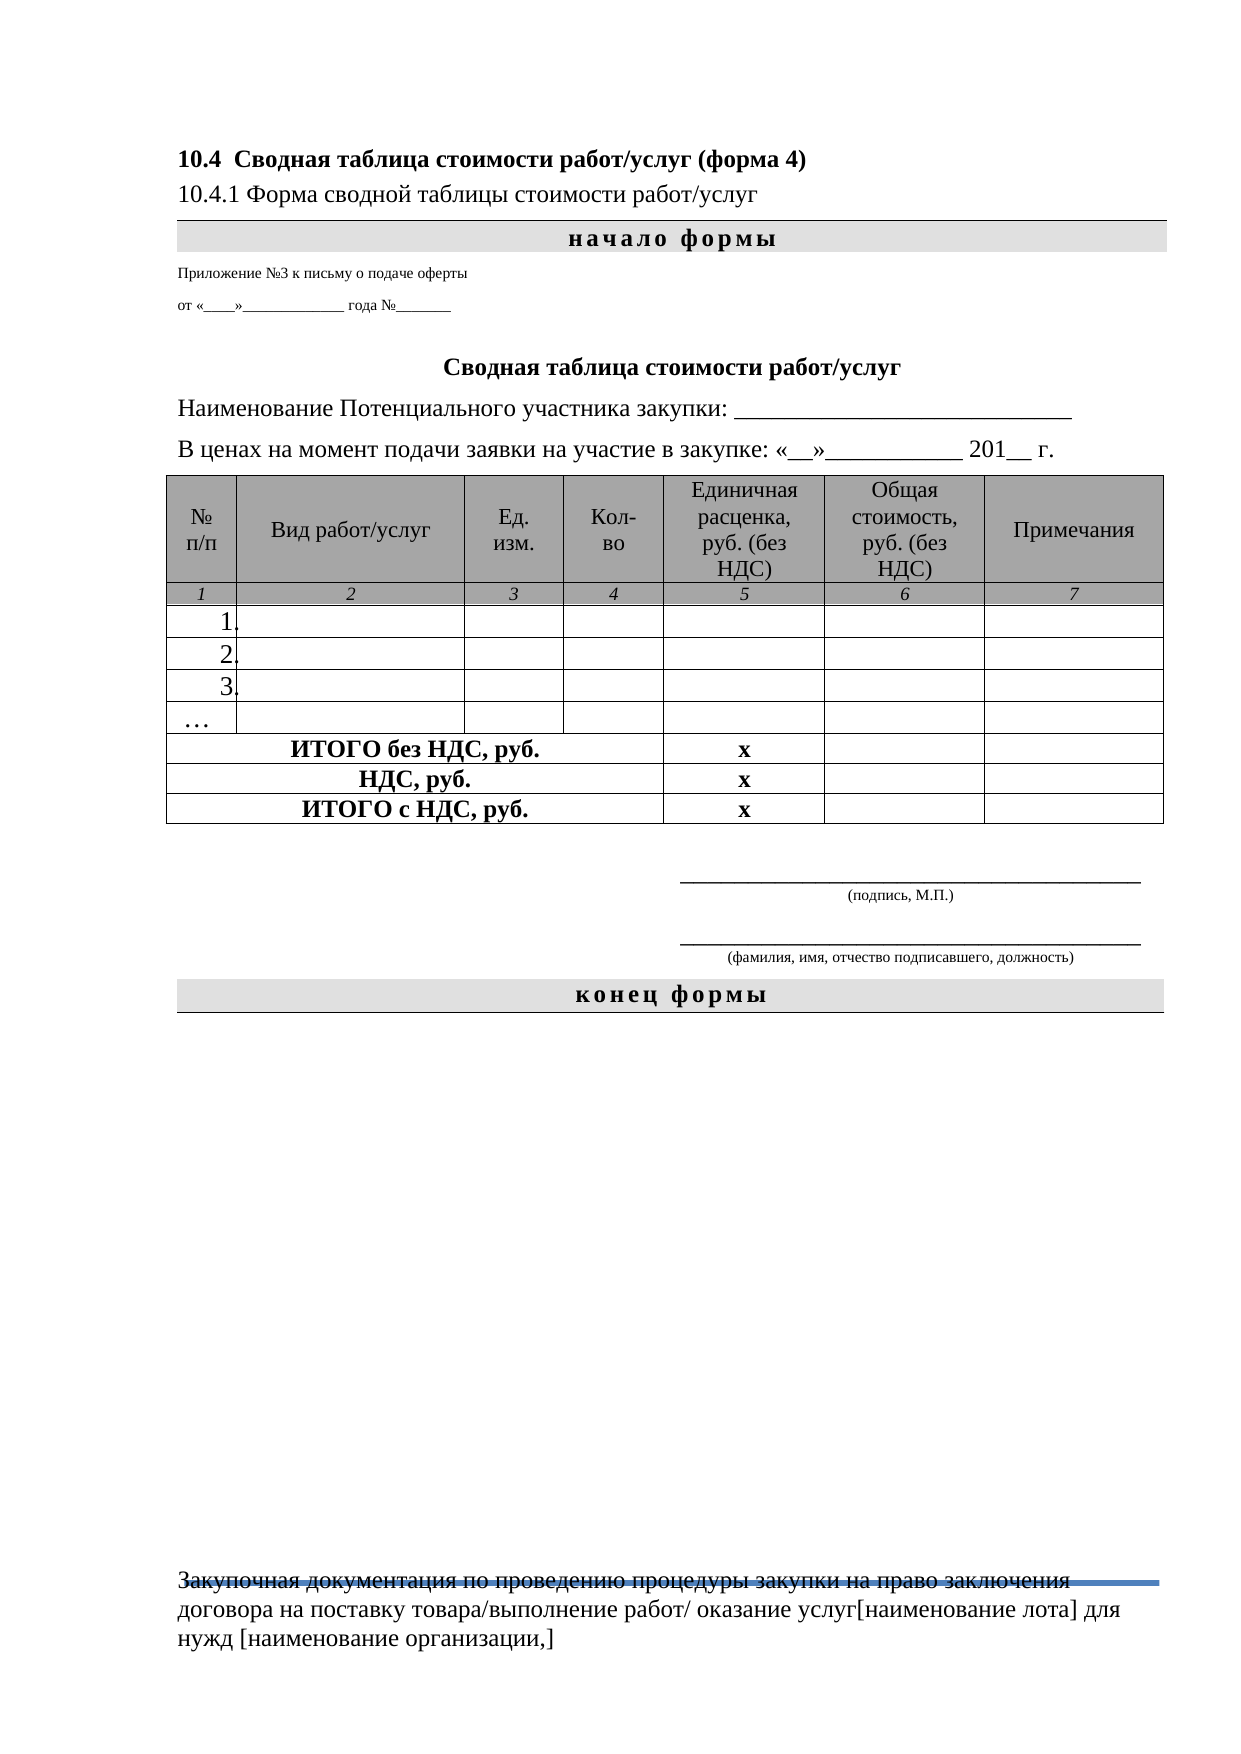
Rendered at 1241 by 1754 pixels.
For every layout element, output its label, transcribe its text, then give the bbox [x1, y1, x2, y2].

table_cell [237, 638, 464, 669]
table_cell 7 [985, 583, 1163, 604]
table_cell [237, 606, 464, 637]
table_cell [167, 606, 236, 637]
table_header __________________________________ (подпись, М.П.) [650, 824, 1152, 917]
text начало формы [177, 221, 1167, 252]
table_cell х [664, 794, 824, 823]
table_cell [465, 606, 563, 637]
table_header Общая стоимость, руб. (без НДС) [825, 476, 984, 582]
table_cell [167, 670, 236, 701]
table_cell 3 [465, 583, 563, 604]
table_header Вид работ/услуг [237, 476, 464, 582]
table_cell [664, 702, 824, 733]
table_cell … [167, 702, 236, 733]
text 10.4.1 Форма сводной таблицы стоимости работ/услуг [177, 179, 1167, 207]
table_cell [985, 764, 1163, 793]
table_cell [825, 670, 984, 701]
text Сводная таблица стоимости работ/услуг [177, 352, 1167, 380]
table_cell х [664, 764, 824, 793]
text конец формы [177, 979, 1164, 1012]
table_cell 4 [564, 583, 663, 604]
table_cell [465, 702, 563, 733]
table_cell [825, 764, 984, 793]
table_cell [825, 734, 984, 763]
table_cell [825, 702, 984, 733]
table_cell 6 [825, 583, 984, 604]
table_cell [564, 702, 663, 733]
table_cell [825, 606, 984, 637]
table_cell __________________________________ (фамилия, имя, отчество подписавшего, должность) [650, 917, 1152, 979]
text 10.4 Сводная таблица стоимости работ/услуг (форма 4) [177, 144, 1167, 172]
table_cell 1 [167, 583, 236, 604]
table_cell [564, 606, 663, 637]
table_cell [985, 734, 1163, 763]
table_cell [664, 670, 824, 701]
table_header Примечания [985, 476, 1163, 582]
table_cell ИТОГО без НДС, руб. [167, 734, 663, 763]
table_header Ед. изм. [465, 476, 563, 582]
table_cell НДС, руб. [167, 764, 663, 793]
table_cell [985, 606, 1163, 637]
table_cell 5 [664, 583, 824, 604]
table_cell [664, 638, 824, 669]
table_cell ИТОГО с НДС, руб. [167, 794, 663, 823]
table_header Единичная расценка, руб. (без НДС) [664, 476, 824, 582]
text Наименование Потенциального участника закупки: ___________________________ [177, 393, 1167, 422]
table_cell [664, 606, 824, 637]
table_cell [564, 670, 663, 701]
table_cell [564, 638, 663, 669]
table_cell [825, 794, 984, 823]
table_cell [985, 670, 1163, 701]
table_cell х [664, 734, 824, 763]
table_cell [985, 702, 1163, 733]
table_cell [237, 670, 464, 701]
table_header № п/п [167, 476, 236, 582]
table_cell [237, 702, 464, 733]
table_cell [825, 638, 984, 669]
table_cell [465, 638, 563, 669]
table_cell [465, 670, 563, 701]
table_cell [985, 794, 1163, 823]
table_cell 2 [237, 583, 464, 604]
table_cell [167, 638, 236, 669]
text Приложение №3 к письму о подаче оферты от «____»_____________ года №_______ [177, 264, 1167, 327]
table_header Кол-во [564, 476, 663, 582]
table_cell [985, 638, 1163, 669]
text В ценах на момент подачи заявки на участие в закупке: «__»___________ 201__ г. [177, 434, 1167, 463]
